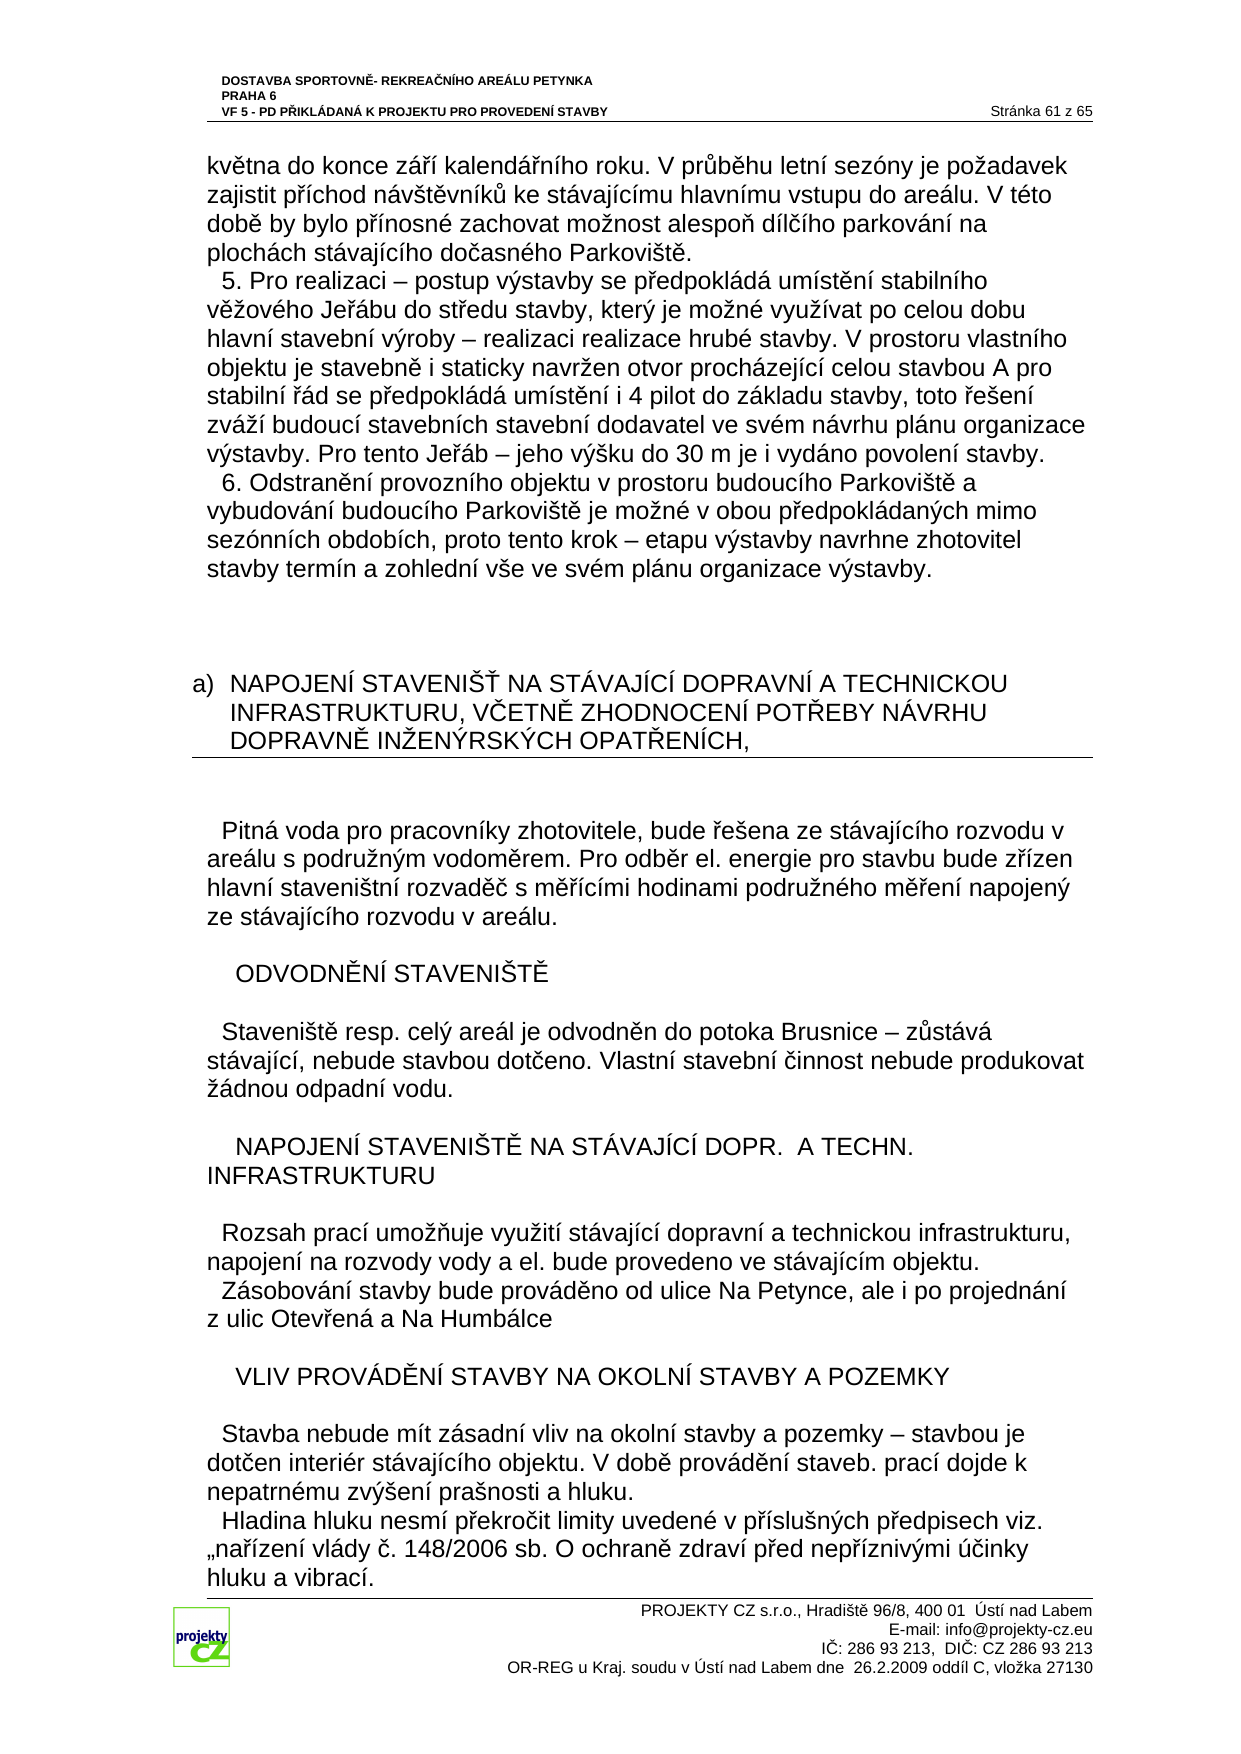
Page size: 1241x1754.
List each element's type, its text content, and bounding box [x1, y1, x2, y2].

text Rozsah prací umožňuje využití stávající dopravní a technickou infrastrukturu, napojení na rozvody vody a el. bude provedeno ve stávajícím objektu. [207, 1218, 1093, 1276]
subtitle NAPOJENÍ STAVENIŠŤ NA STÁVAJÍCÍ DOPRAVNÍ A TECHNICKOU INFRASTRUKTURU, VČETNĚ ZHODNOCENÍ POTŘEBY NÁVRHU DOPRAVNĚ INŽENÝRSKÝCH OPATŘENÍCH, [192, 669, 1093, 757]
text Hladina hluku nesmí překročit limity uvedené v příslušných předpisech viz. „nařízení vlády č. 148/2006 sb. O ochraně zdraví před nepříznivými účinky hluku a vibrací. [207, 1506, 1093, 1592]
text Staveniště resp. celý areál je odvodněn do potoka Brusnice – zůstává stávající, nebude stavbou dotčeno. Vlastní stavební činnost nebude produkovat žádnou odpadní vodu. [207, 1017, 1093, 1103]
picture [170, 1605, 233, 1670]
text Pitná voda pro pracovníky zhotovitele, bude řešena ze stávajícího rozvodu v areálu s podružným vodoměrem. Pro odběr el. energie pro stavbu bude zřízen hlavní staveništní rozvaděč s měřícími hodinami podružného měření napojený ze stávajícího rozvodu v areálu. [207, 816, 1093, 931]
text Stavba nebude mít zásadní vliv na okolní stavby a pozemky – stavbou je dotčen interiér stávajícího objektu. V době provádění staveb. prací dojde k nepatrnému zvýšení prašnosti a hluku. [207, 1419, 1093, 1506]
text VLIV PROVÁDĚNÍ STAVBY NA OKOLNÍ STAVBY A POZEMKY [207, 1362, 1093, 1391]
text 5. Pro realizaci – postup výstavby se předpokládá umístění stabilního věžového Jeřábu do středu stavby, který je možné využívat po celou dobu hlavní stavební výroby – realizaci realizace hrubé stavby. V prostoru vlastního objektu je stavebně i staticky navržen otvor procházející celou stavbou A pro stabilní řád se předpokládá umístění i 4 pilot do základu stavby, toto řešení zváží budoucí stavebních stavební dodavatel ve svém návrhu plánu organizace výstavby. Pro tento Jeřáb – jeho výšku do 30 m je i vydáno povolení stavby. [207, 266, 1093, 467]
text Zásobování stavby bude prováděno od ulice Na Petynce, ale i po projednání z ulic Otevřená a Na Humbálce [207, 1276, 1093, 1333]
text NAPOJENÍ STAVENIŠTĚ NA STÁVAJÍCÍ DOPR. A TECHN. INFRASTRUKTURU [207, 1132, 1093, 1189]
text ODVODNĚNÍ STAVENIŠTĚ [207, 959, 1093, 988]
text 6. Odstranění provozního objektu v prostoru budoucího Parkoviště a vybudování budoucího Parkoviště je možné v obou předpokládaných mimo sezónních obdobích, proto tento krok – etapu výstavby navrhne zhotovitel stavby termín a zohlední vše ve svém plánu organizace výstavby. [207, 467, 1093, 582]
